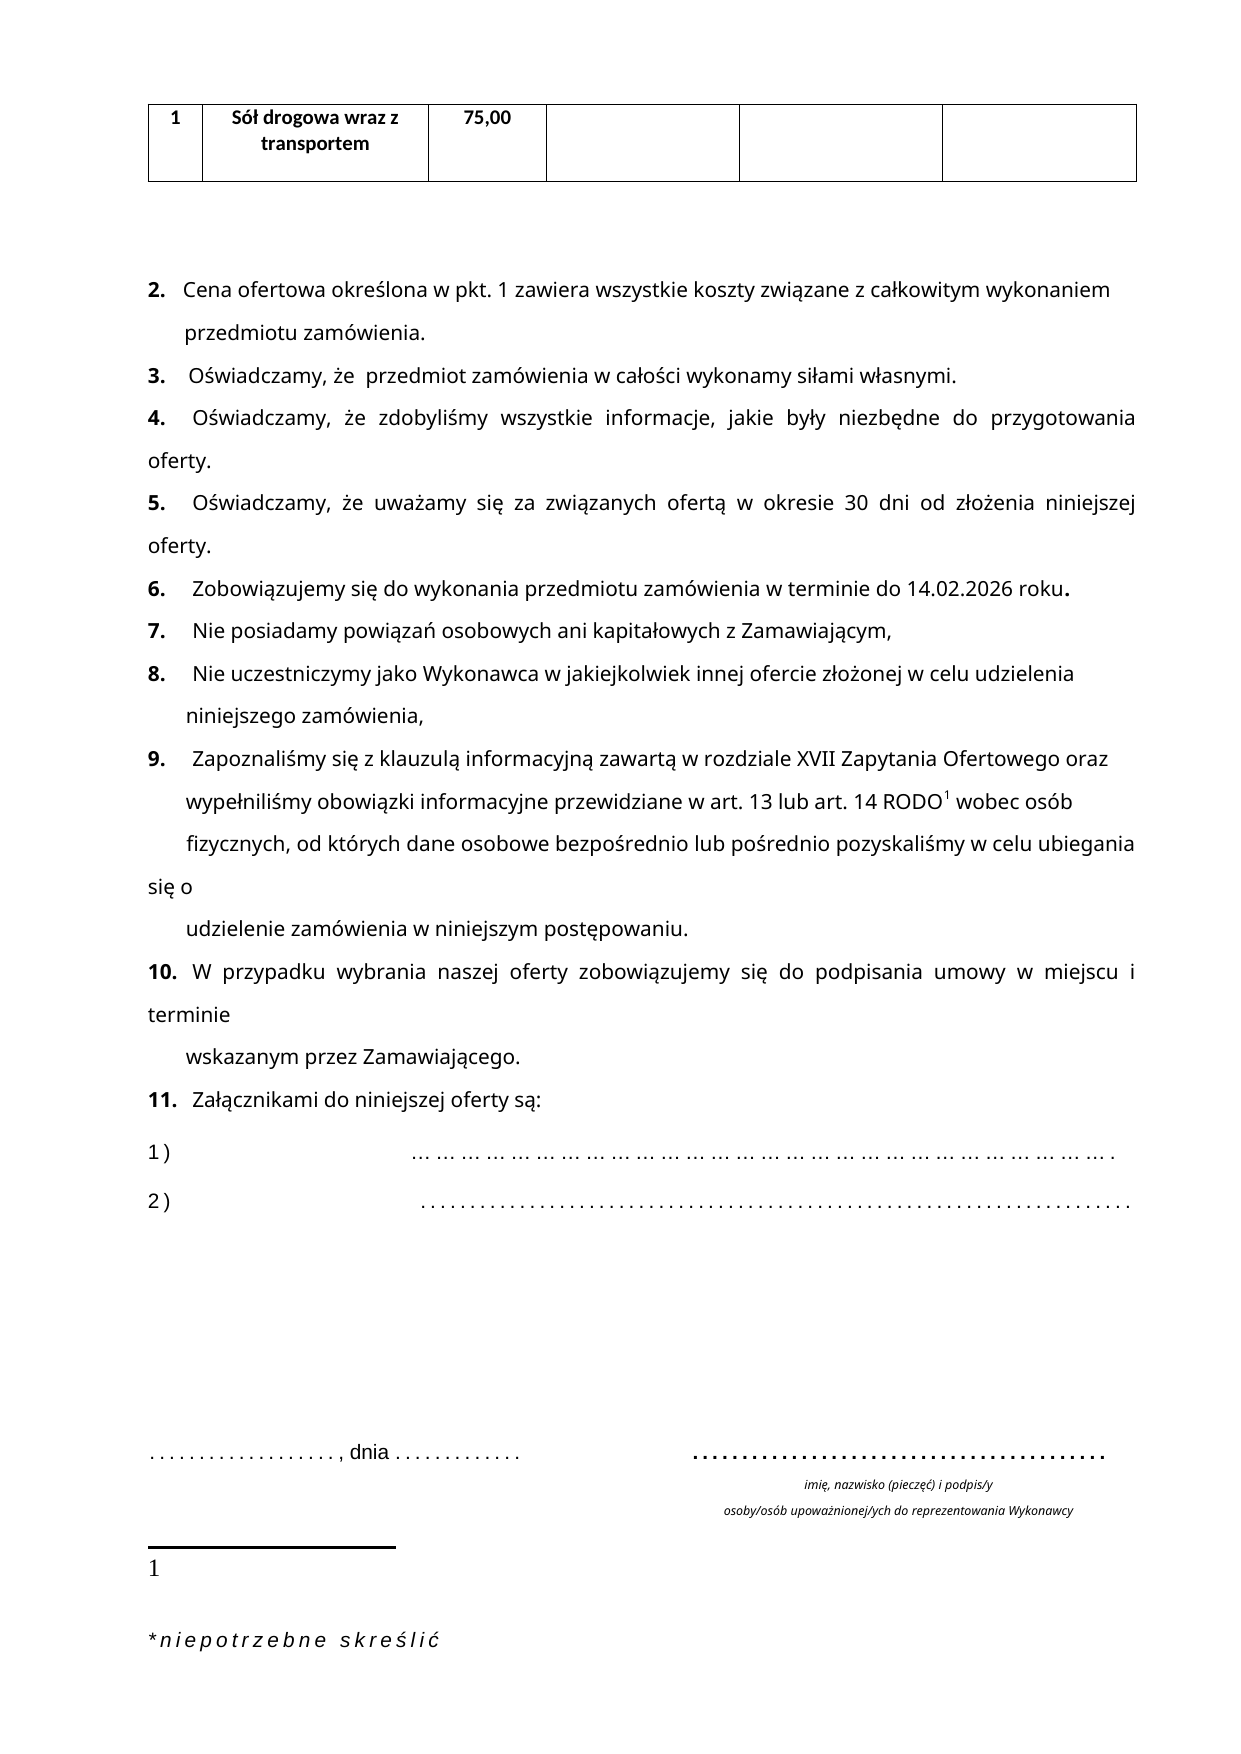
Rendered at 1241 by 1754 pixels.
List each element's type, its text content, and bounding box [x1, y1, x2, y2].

table_cell [547, 105, 739, 181]
list Oświadczamy, że przedmiot zamówienia w całości wykonamy siłami własnymi. [148, 361, 1137, 389]
table_header ..................., dnia ............. [142, 1404, 655, 1533]
list wypełniliśmy obowiązki informacyjne przewidziane w art. 13 lub art. 14 RODO wobec osób [148, 787, 1137, 815]
list Zapoznaliśmy się z klauzulą informacyjną zawartą w rozdziale XVII Zapytania Ofertowego oraz [148, 744, 1137, 773]
list przedmiotu zamówienia. [162, 318, 1137, 347]
list Nie uczestniczymy jako Wykonawca w jakiejkolwiek innej ofercie złożonej w celu udzielenia [148, 659, 1137, 687]
list Oświadczamy, że uważamy się za związanych ofertą w okresie 30 dni od złożenia niniejszej oferty. [148, 488, 1137, 559]
list wskazanym przez Zamawiającego. [148, 1042, 1137, 1071]
table_cell [943, 105, 1136, 181]
list Oświadczamy, że zdobyliśmy wszystkie informacje, jakie były niezbędne do przygotowania oferty. [148, 403, 1137, 474]
list udzielenie zamówienia w niniejszym postępowaniu. [148, 914, 1137, 943]
list Załącznikami do niniejszej oferty są: [148, 1085, 1137, 1113]
list Nie posiadamy powiązań osobowych ani kapitałowych z Zamawiającym, [148, 616, 1137, 645]
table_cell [203, 105, 428, 181]
list Cena ofertowa określona w pkt. 1 zawiera wszystkie koszty związane z całkowitym wykonaniem [148, 276, 1137, 304]
list Zobowiązujemy się do wykonania przedmiotu zamówienia w terminie do 14.02.2026 roku. [148, 574, 1137, 602]
list fizycznych, od których dane osobowe bezpośrednio lub pośrednio pozyskaliśmy w celu ubiegania się o [148, 829, 1137, 900]
table_header .......................................... imię, nazwisko (pieczęć) i podpis/y osoby/osób upoważnionej/ych do reprezentowania Wykonawcy [655, 1404, 1143, 1533]
list niniejszego zamówienia, [148, 702, 1137, 730]
list W przypadku wybrania naszej oferty zobowiązujemy się do podpisania umowy w miejscu i terminie [148, 957, 1137, 1028]
list ........................................................................ [148, 1188, 1137, 1212]
list …………………………………………………………………………. [148, 1140, 1137, 1164]
table_cell [740, 105, 942, 181]
table_cell 1 [149, 105, 202, 181]
table_cell 75,00 [429, 105, 546, 181]
